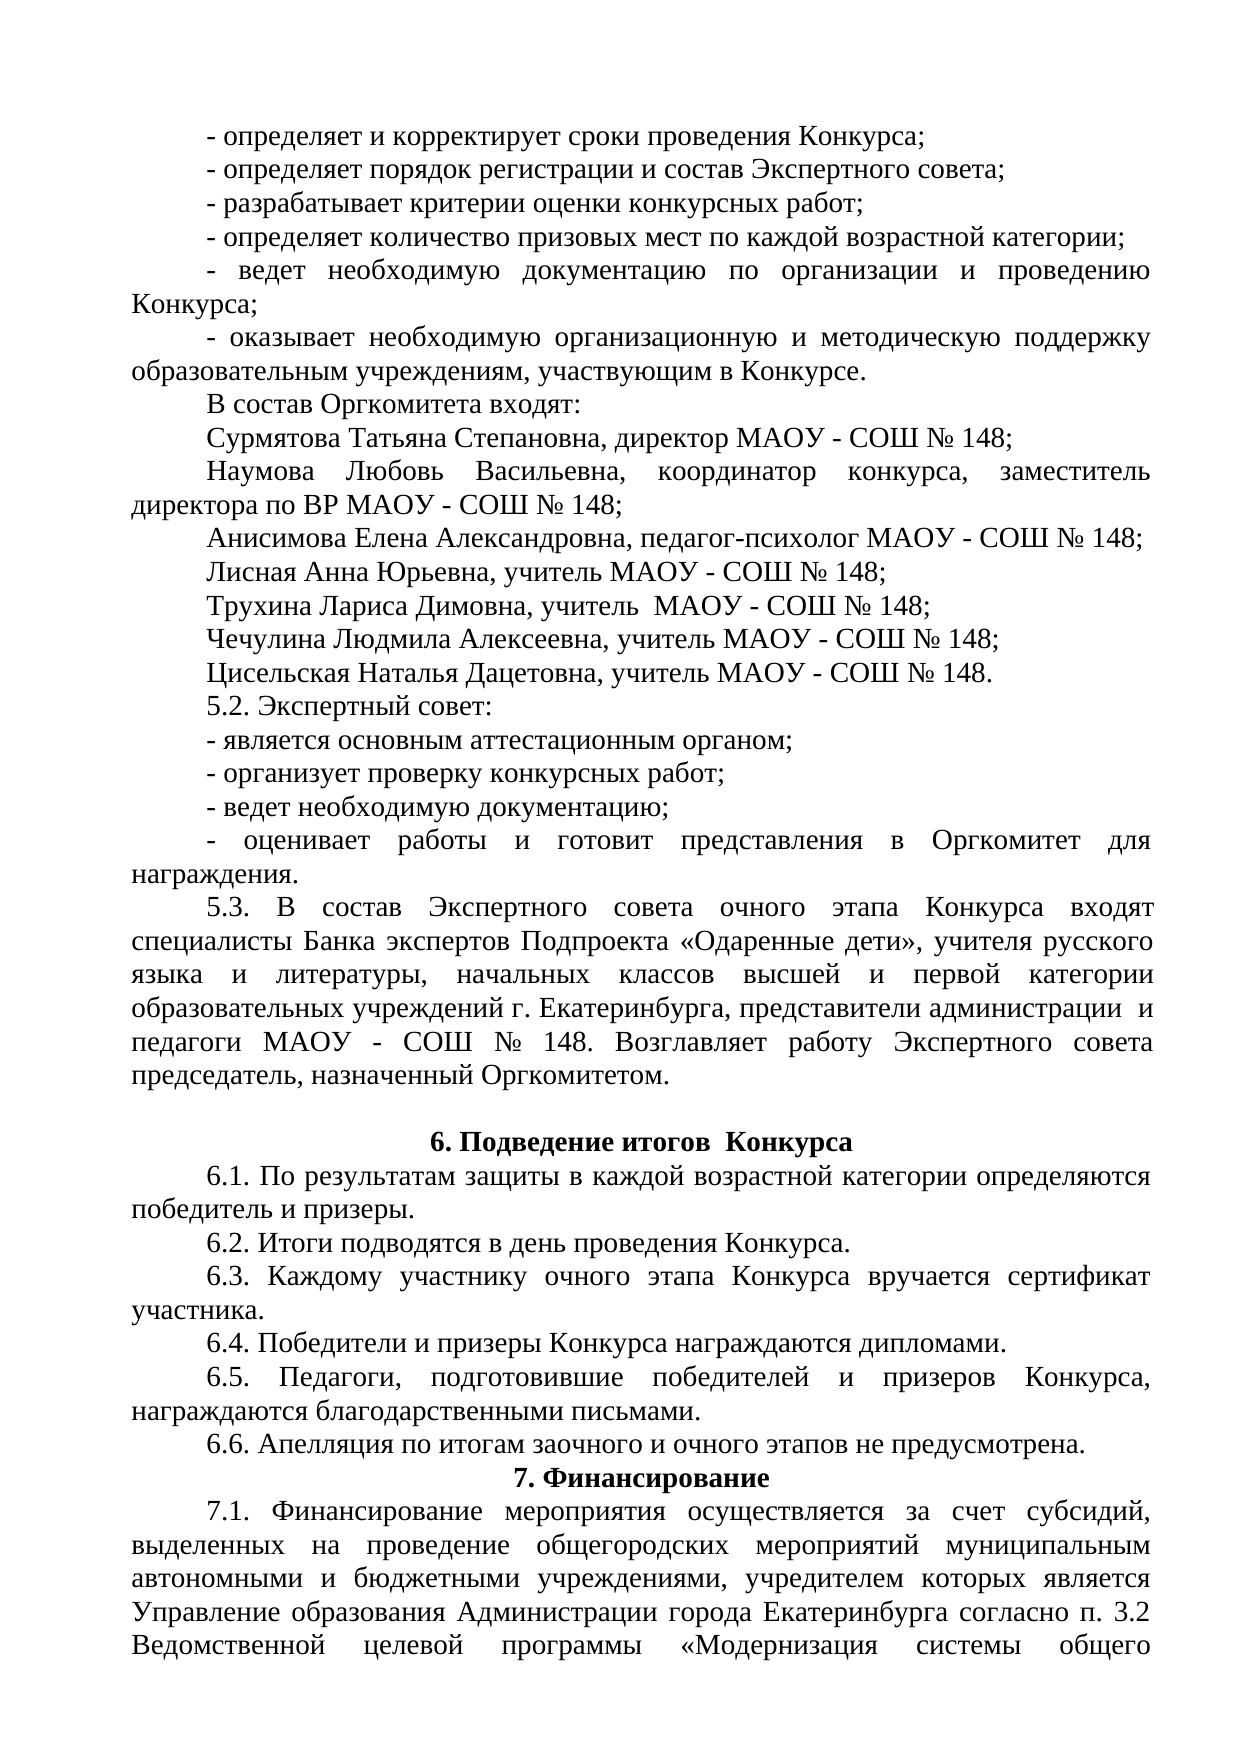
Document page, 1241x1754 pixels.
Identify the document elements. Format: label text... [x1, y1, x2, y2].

text 6.1. По результатам защиты в каждой возрастной категории определяются победитель и призеры. [131, 1158, 1152, 1225]
text - ведет необходимую документацию; [131, 789, 1152, 822]
text Цисельская Наталья Дацетовна, учитель МАОУ - СОШ № 148. [131, 655, 1152, 688]
text 7. Финансирование [131, 1460, 1152, 1493]
list Анисимова Елена Александровна, педагог-психолог МАОУ - СОШ № 148; [131, 521, 1152, 554]
text - определяет и корректирует сроки проведения Конкурса; [131, 118, 1152, 152]
text Чечулина Людмила Алексеевна, учитель МАОУ - СОШ № 148; [131, 621, 1152, 655]
text - оказывает необходимую организационную и методическую поддержку образовательным учреждениям, участвующим в Конкурсе. [131, 319, 1152, 386]
text Лисная Анна Юрьевна, учитель МАОУ - СОШ № 148; [131, 554, 1152, 588]
text 6.6. Апелляция по итогам заочного и очного этапов не предусмотрена. [131, 1426, 1152, 1460]
text - оценивает работы и готовит представления в Оргкомитет для награждения. [131, 822, 1152, 889]
text 5.3. В состав Экспертного совета очного этапа Конкурса входят специалисты Банка экспертов Подпроекта «Одаренные дети», учителя русского языка и литературы, начальных классов высшей и первой категории образовательных учреждений г. Екатеринбурга, представители администрации и педагоги МАОУ - СОШ № 148. Возглавляет работу Экспертного совета председатель, назначенный Оргкомитетом. [131, 889, 1155, 1091]
text - организует проверку конкурсных работ; [131, 755, 1152, 789]
list Наумова Любовь Васильевна, координатор конкурса, заместитель директора по ВР МАОУ - СОШ № 148; [131, 453, 1152, 521]
text 5.2. Экспертный совет: [131, 688, 1152, 722]
text В состав Оргкомитета входят: [131, 386, 1152, 420]
text 6.3. Каждому участнику очного этапа Конкурса вручается сертификат участника. [131, 1258, 1152, 1326]
text - ведет необходимую документацию по организации и проведению Конкурса; [131, 252, 1152, 319]
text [131, 1493, 1152, 1661]
text Трухина Лариса Димовна, учитель МАОУ - СОШ № 148; [131, 588, 1152, 621]
text - разрабатывает критерии оценки конкурсных работ; [131, 185, 1152, 219]
text 6.2. Итоги подводятся в день проведения Конкурса. [131, 1225, 1152, 1258]
text 6.4. Победители и призеры Конкурса награждаются дипломами. [131, 1326, 1152, 1359]
text 6.5. Педагоги, подготовившие победителей и призеров Конкурса, награждаются благодарственными письмами. [131, 1359, 1152, 1426]
text - определяет порядок регистрации и состав Экспертного совета; [131, 152, 1152, 185]
text - определяет количество призовых мест по каждой возрастной категории; [131, 219, 1152, 252]
text - является основным аттестационным органом; [131, 722, 1152, 755]
text 6. Подведение итогов Конкурса [131, 1124, 1152, 1158]
text Сурмятова Татьяна Степановна, директор МАОУ - СОШ № 148; [131, 420, 1152, 453]
